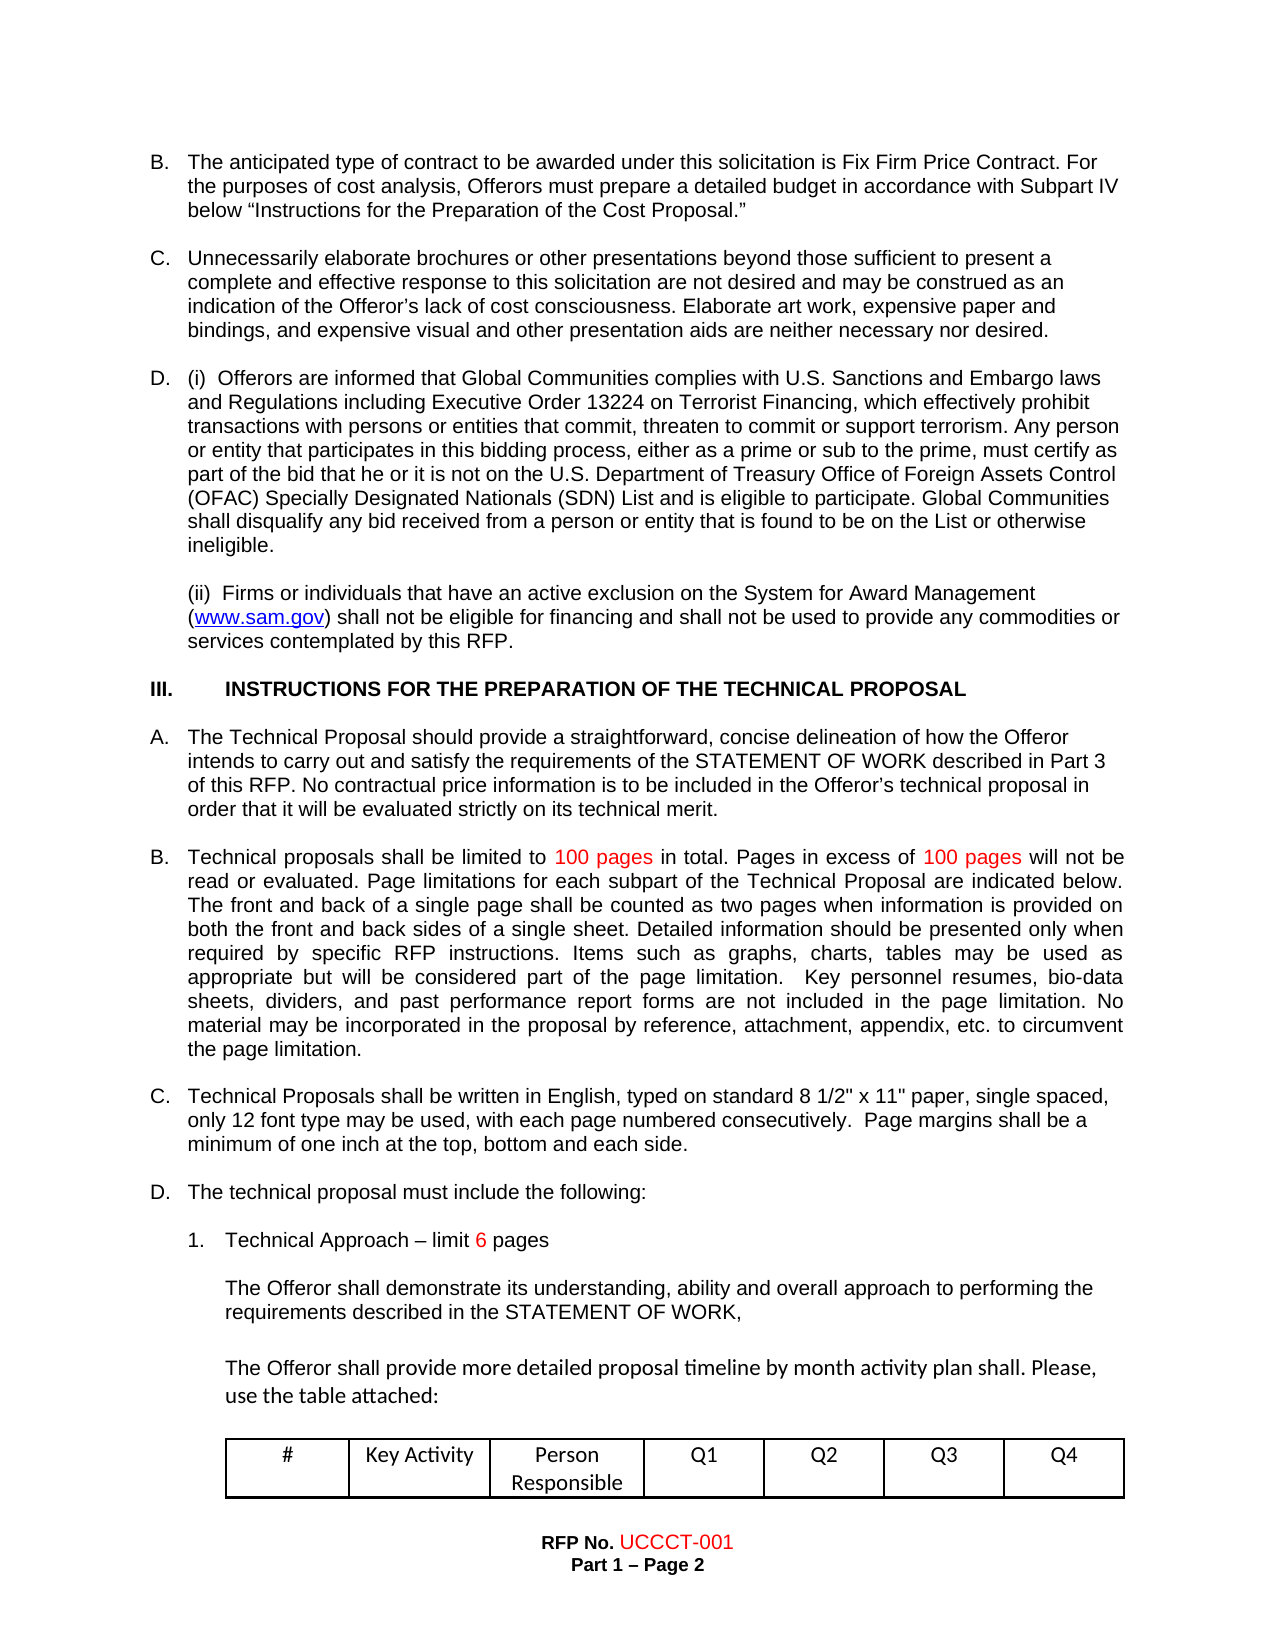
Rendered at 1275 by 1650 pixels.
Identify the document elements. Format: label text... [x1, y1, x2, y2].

text A. The Technical Proposal should provide a straightforward, concise delineation of how the Offeror intends to carry out and satisfy the requirements of the STATEMENT OF WORK described in Part 3 of this RFP. No contractual price information is to be included in the Offeror’s technical proposal in order that it will be evaluated strictly on its technical merit. [150, 725, 1125, 821]
text The Offeror shall demonstrate its understanding, ability and overall approach to performing the requirements described in the STATEMENT OF WORK, [225, 1276, 1125, 1324]
text D. The technical proposal must include the following: [150, 1180, 1125, 1204]
text The Offeror shall provide more detailed proposal timeline by month activity plan shall. Please, use the table attached: [225, 1353, 1125, 1409]
table_header Q3 [885, 1440, 1003, 1496]
table_header Q2 [765, 1440, 883, 1496]
text C. Unnecessarily elaborate brochures or other presentations beyond those sufficient to present a complete and effective response to this solicitation are not desired and may be construed as an indication of the Offeror’s lack of cost consciousness. Elaborate art work, expensive paper and bindings, and expensive visual and other presentation aids are neither necessary nor desired. [150, 246, 1125, 342]
table_header # [227, 1440, 348, 1496]
text (ii) Firms or individuals that have an active exclusion on the System for Award Management (www.sam.gov) shall not be eligible for financing and shall not be used to provide any commodities or services contemplated by this RFP. [150, 581, 1125, 653]
subtitle III. INSTRUCTIONS FOR THE PREPARATION OF THE TECHNICAL PROPOSAL [150, 677, 1125, 701]
table_header Q4 [1005, 1440, 1123, 1496]
table_header Key Activity [350, 1440, 489, 1496]
text B. The anticipated type of contract to be awarded under this solicitation is Fix Firm Price Contract. For the purposes of cost analysis, Offerors must prepare a detailed budget in accordance with Subpart IV below “Instructions for the Preparation of the Cost Proposal.” [150, 150, 1125, 222]
text D. (i) Offerors are informed that Global Communities complies with U.S. Sanctions and Embargo laws and Regulations including Executive Order 13224 on Terrorist Financing, which effectively prohibit transactions with persons or entities that commit, threaten to commit or support terrorism. Any person or entity that participates in this bidding process, either as a prime or sub to the prime, must certify as part of the bid that he or it is not on the U.S. Department of Treasury Office of Foreign Assets Control (OFAC) Specially Designated Nationals (SDN) List and is eligible to participate. Global Communities shall disqualify any bid received from a person or entity that is found to be on the List or otherwise ineligible. [150, 366, 1125, 557]
text C. Technical Proposals shall be written in English, typed on standard 8 1/2" x 11" paper, single spaced, only 12 font type may be used, with each page numbered consecutively. Page margins shall be a minimum of one inch at the top, bottom and each side. [150, 1084, 1125, 1156]
table_header Person Responsible [491, 1440, 643, 1496]
text 1. Technical Approach – limit 6 pages [187, 1228, 1125, 1252]
table_header Q1 [645, 1440, 763, 1496]
text B. Technical proposals shall be limited to 100 pages in total. Pages in excess of 100 pages will not be read or evaluated. Page limitations for each subpart of the Technical Proposal are indicated below. The front and back of a single page shall be counted as two pages when information is provided on both the front and back sides of a single sheet. Detailed information should be presented only when required by specific RFP instructions. Items such as graphs, charts, tables may be used as appropriate but will be considered part of the page limitation. Key personnel resumes, bio-data sheets, dividers, and past performance report forms are not included in the page limitation. No material may be incorporated in the proposal by reference, attachment, appendix, etc. to circumvent the page limitation. [150, 845, 1125, 1060]
